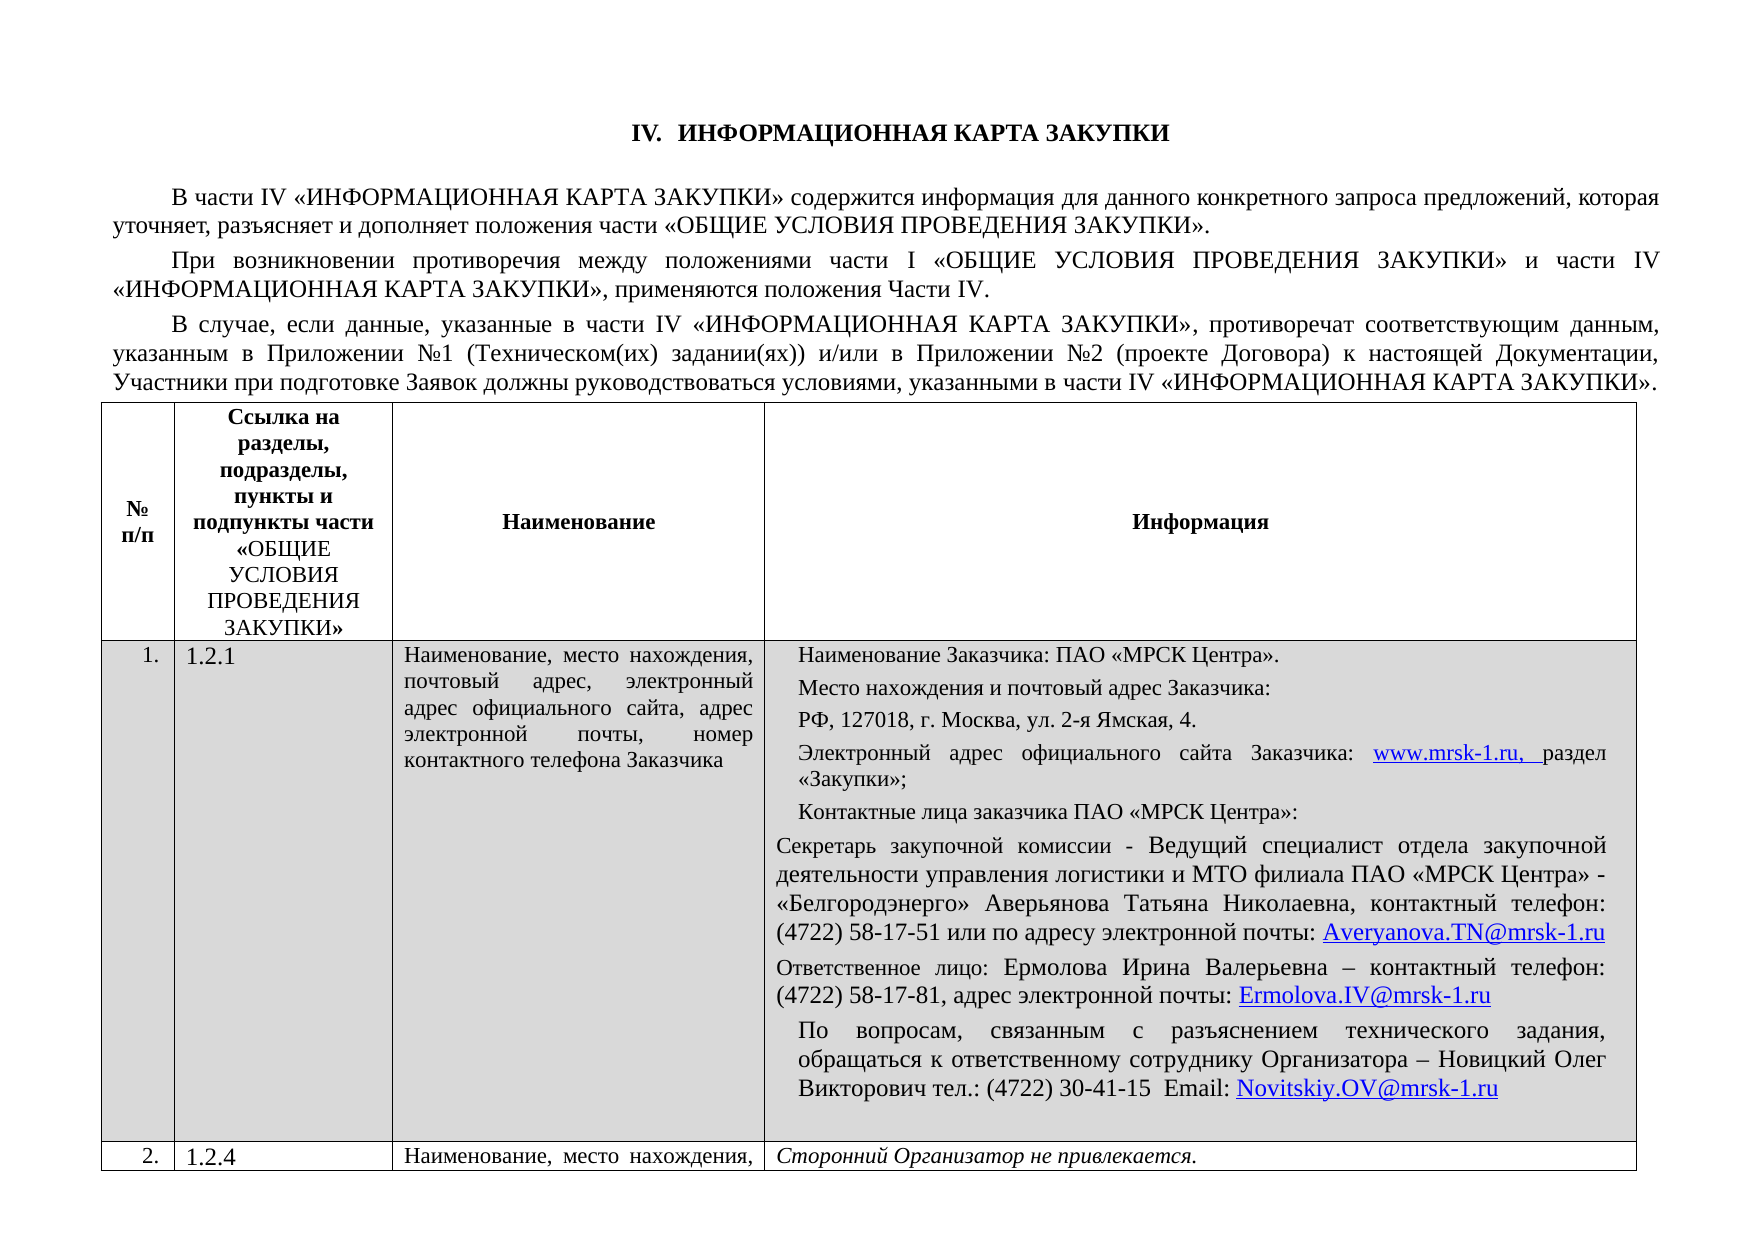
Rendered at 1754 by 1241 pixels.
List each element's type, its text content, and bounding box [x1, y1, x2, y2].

subtitle ИНФОРМАЦИОННАЯ КАРТА ЗАКУПКИ [112, 118, 1660, 147]
table_header Наименование [393, 403, 764, 640]
table_header Ссылка на разделы, подразделы, пункты и подпункты части «ОБЩИЕ УСЛОВИЯ ПРОВЕДЕНИЯ ЗАКУПКИ» [175, 403, 392, 640]
text В случае, если данные, указанные в части IV «ИНФОРМАЦИОННАЯ КАРТА ЗАКУПКИ», противоречат соответствующим данным, указанным в Приложении №1 (Техническом(их) задании(ях)) и/или в Приложении №2 (проекте Договора) к настоящей Документации, Участники при подготовке Заявок должны руководствоваться условиями, указанными в части IV «ИНФОРМАЦИОННАЯ КАРТА ЗАКУПКИ». [112, 309, 1660, 396]
table_cell Наименование, место нахождения, почтовый адрес, электронный адрес официального сайта, адрес электронной почты, номер контактного телефона Заказчика [393, 641, 764, 1141]
table_header Информация [765, 403, 1636, 640]
text В части IV «ИНФОРМАЦИОННАЯ КАРТА ЗАКУПКИ» содержится информация для данного конкретного запроса предложений, которая уточняет, разъясняет и дополняет положения части «ОБЩИЕ УСЛОВИЯ ПРОВЕДЕНИЯ ЗАКУПКИ». [112, 182, 1660, 239]
table_cell Наименование Заказчика: ПАО «МРСК Центра». Место нахождения и почтовый адрес Заказчика: РФ, 127018, г. Москва, ул. 2-я Ямская, 4. Электронный адрес официального сайта Заказчика: www.mrsk-1.ru, раздел «Закупки»; Контактные лица заказчика ПАО «МРСК Центра»: Секретарь закупочной комиссии - Ведущий специалист отдела закупочной деятельности управления логистики и МТО филиала ПАО «МРСК Центра» - «Белгородэнерго» Аверьянова Татьяна Николаевна, контактный телефон: (4722) 58-17-51 или по адресу электронной почты: Averyanova.TN@mrsk-1.ru Ответственное лицо: Ермолова Ирина Валерьевна – контактный телефон: (4722) 58-17-81, адрес электронной почты: Ermolova.IV@mrsk-1.ru По вопросам, связанным с разъяснением технического задания, обращаться к ответственному сотруднику Организатора – Новицкий Олег Викторович тел.: (4722) 30-41-15 Email: Novitskiy.OV@mrsk-1.ru [765, 641, 1636, 1141]
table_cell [765, 1142, 1636, 1170]
table_cell 1.2.1 [175, 641, 392, 1141]
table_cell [393, 1142, 764, 1170]
table_cell [102, 641, 174, 1141]
table_cell [102, 1142, 174, 1170]
table_cell 1.2.4 [175, 1142, 392, 1170]
table_header № п/п [102, 403, 174, 640]
text При возникновении противоречия между положениями части I «ОБЩИЕ УСЛОВИЯ ПРОВЕДЕНИЯ ЗАКУПКИ» и части IV «ИНФОРМАЦИОННАЯ КАРТА ЗАКУПКИ», применяются положения Части IV. [112, 246, 1660, 303]
